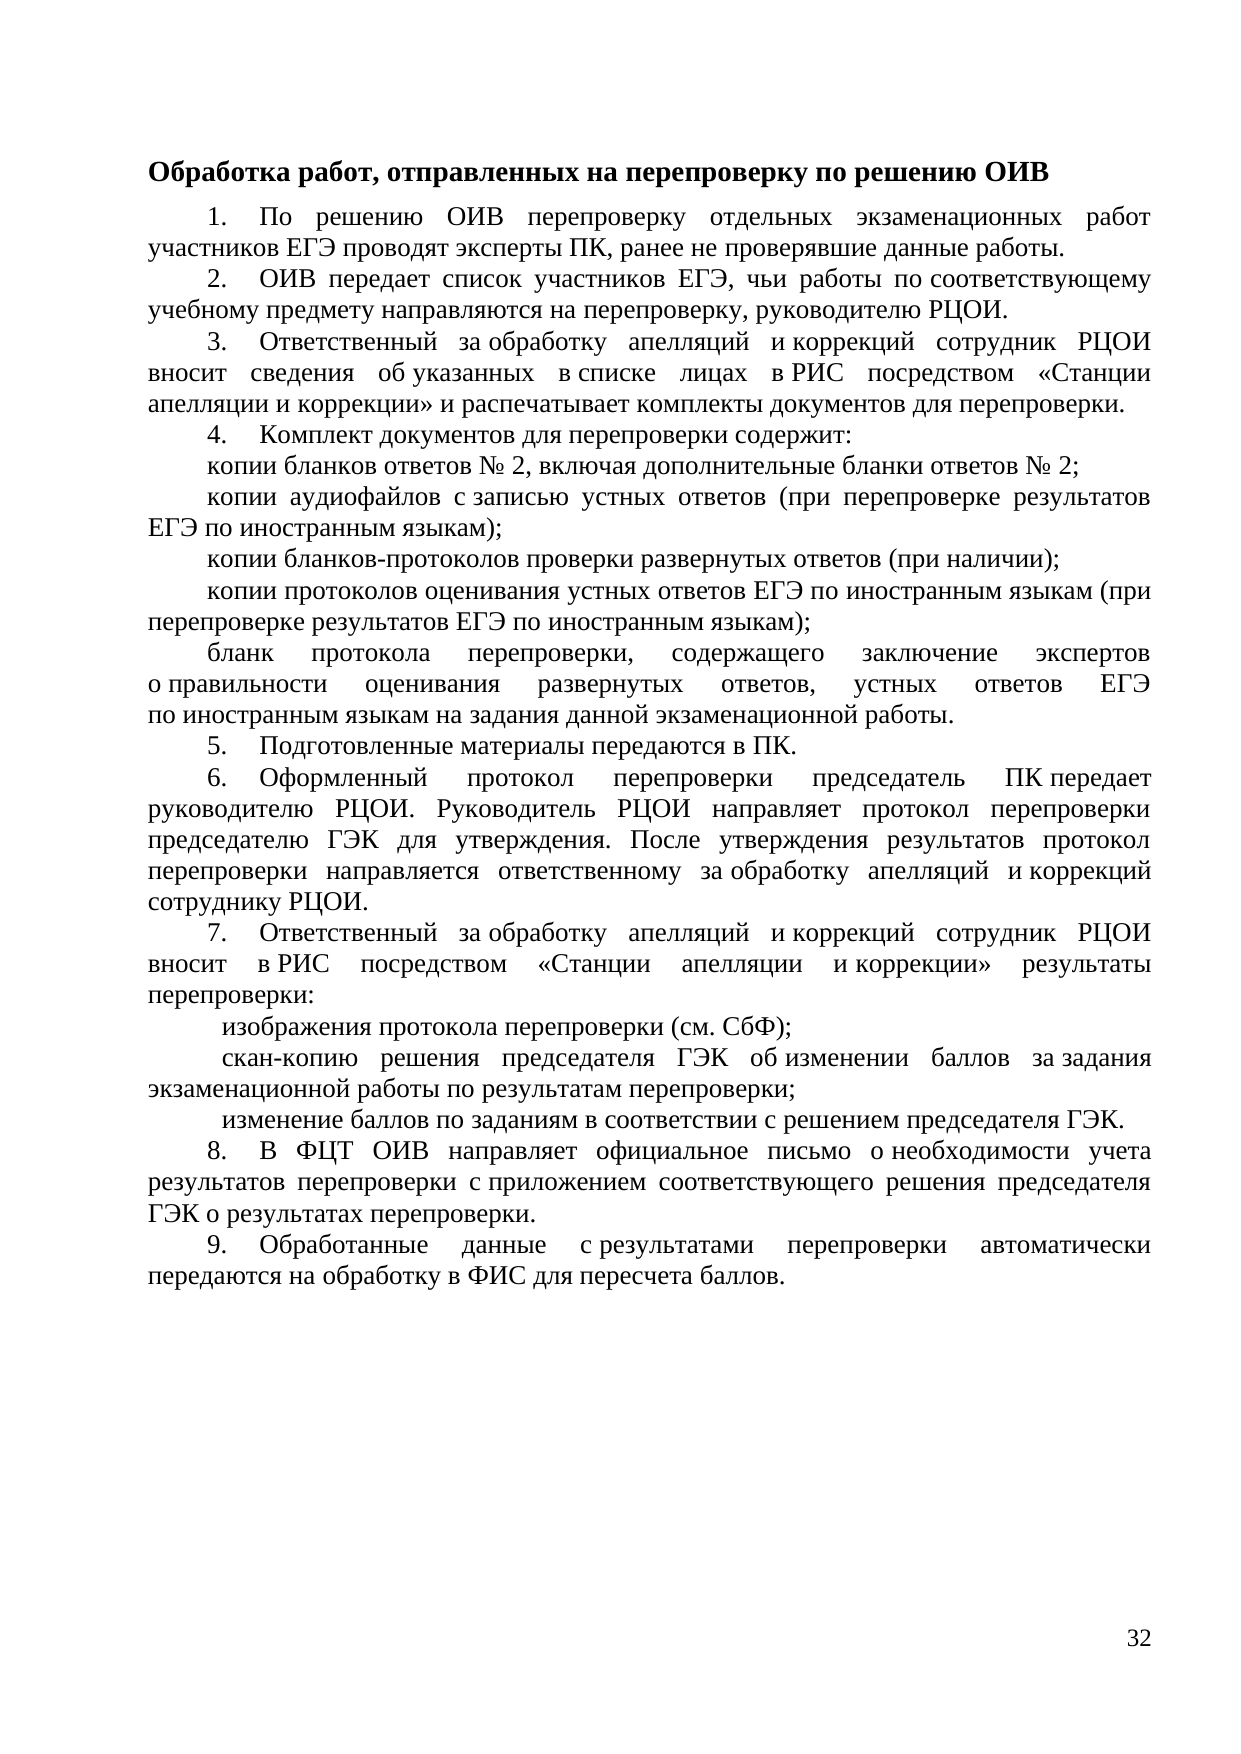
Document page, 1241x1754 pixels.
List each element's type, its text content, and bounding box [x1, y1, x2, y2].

subtitle Обработка работ, отправленных на перепроверку по решению ОИВ [148, 154, 1152, 187]
text копии бланков-протоколов проверки развернутых ответов (при наличии); [148, 543, 1152, 574]
list Ответственный за обработку апелляций и коррекций сотрудник РЦОИ вносит сведения об указанных в списке лицах в РИС посредством «Станции апелляции и коррекции» и распечатывает комплекты документов для перепроверки. [148, 324, 1152, 418]
list Комплект документов для перепроверки содержит: [148, 418, 1152, 449]
list Подготовленные материалы передаются в ПК. [148, 729, 1152, 761]
list В ФЦТ ОИВ направляет официальное письмо о необходимости учета результатов перепроверки с приложением соответствующего решения председателя ГЭК о результатах перепроверки. [148, 1134, 1152, 1228]
list ОИВ передает список участников ЕГЭ, чьи работы по соответствующему учебному предмету направляются на перепроверку, руководителю РЦОИ. [148, 262, 1152, 324]
list Оформленный протокол перепроверки председатель ПК передает руководителю РЦОИ. Руководитель РЦОИ направляет протокол перепроверки председателю ГЭК для утверждения. После утверждения результатов протокол перепроверки направляется ответственному за обработку апелляций и коррекций сотруднику РЦОИ. [148, 761, 1152, 916]
text изображения протокола перепроверки (см. СбФ); [148, 1010, 1152, 1041]
text скан-копию решения председателя ГЭК об изменении баллов за задания экзаменационной работы по результатам перепроверки; [148, 1041, 1152, 1103]
list Обработанные данные с результатами перепроверки автоматически передаются на обработку в ФИС для пересчета баллов. [148, 1228, 1152, 1290]
text копии протоколов оценивания устных ответов ЕГЭ по иностранным языкам (при перепроверке результатов ЕГЭ по иностранным языкам); [148, 574, 1152, 636]
text копии аудиофайлов с записью устных ответов (при перепроверке результатов ЕГЭ по иностранным языкам); [148, 480, 1152, 543]
list Ответственный за обработку апелляций и коррекций сотрудник РЦОИ вносит в РИС посредством «Станции апелляции и коррекции» результаты перепроверки: [148, 916, 1152, 1010]
text изменение баллов по заданиям в соответствии с решением председателя ГЭК. [148, 1103, 1152, 1134]
text копии бланков ответов № 2, включая дополнительные бланки ответов № 2; [148, 449, 1152, 480]
list По решению ОИВ перепроверку отдельных экзаменационных работ участников ЕГЭ проводят эксперты ПК, ранее не проверявшие данные работы. [148, 200, 1152, 262]
text бланк протокола перепроверки, содержащего заключение экспертов о правильности оценивания развернутых ответов, устных ответов ЕГЭ по иностранным языкам на задания данной экзаменационной работы. [148, 636, 1152, 729]
